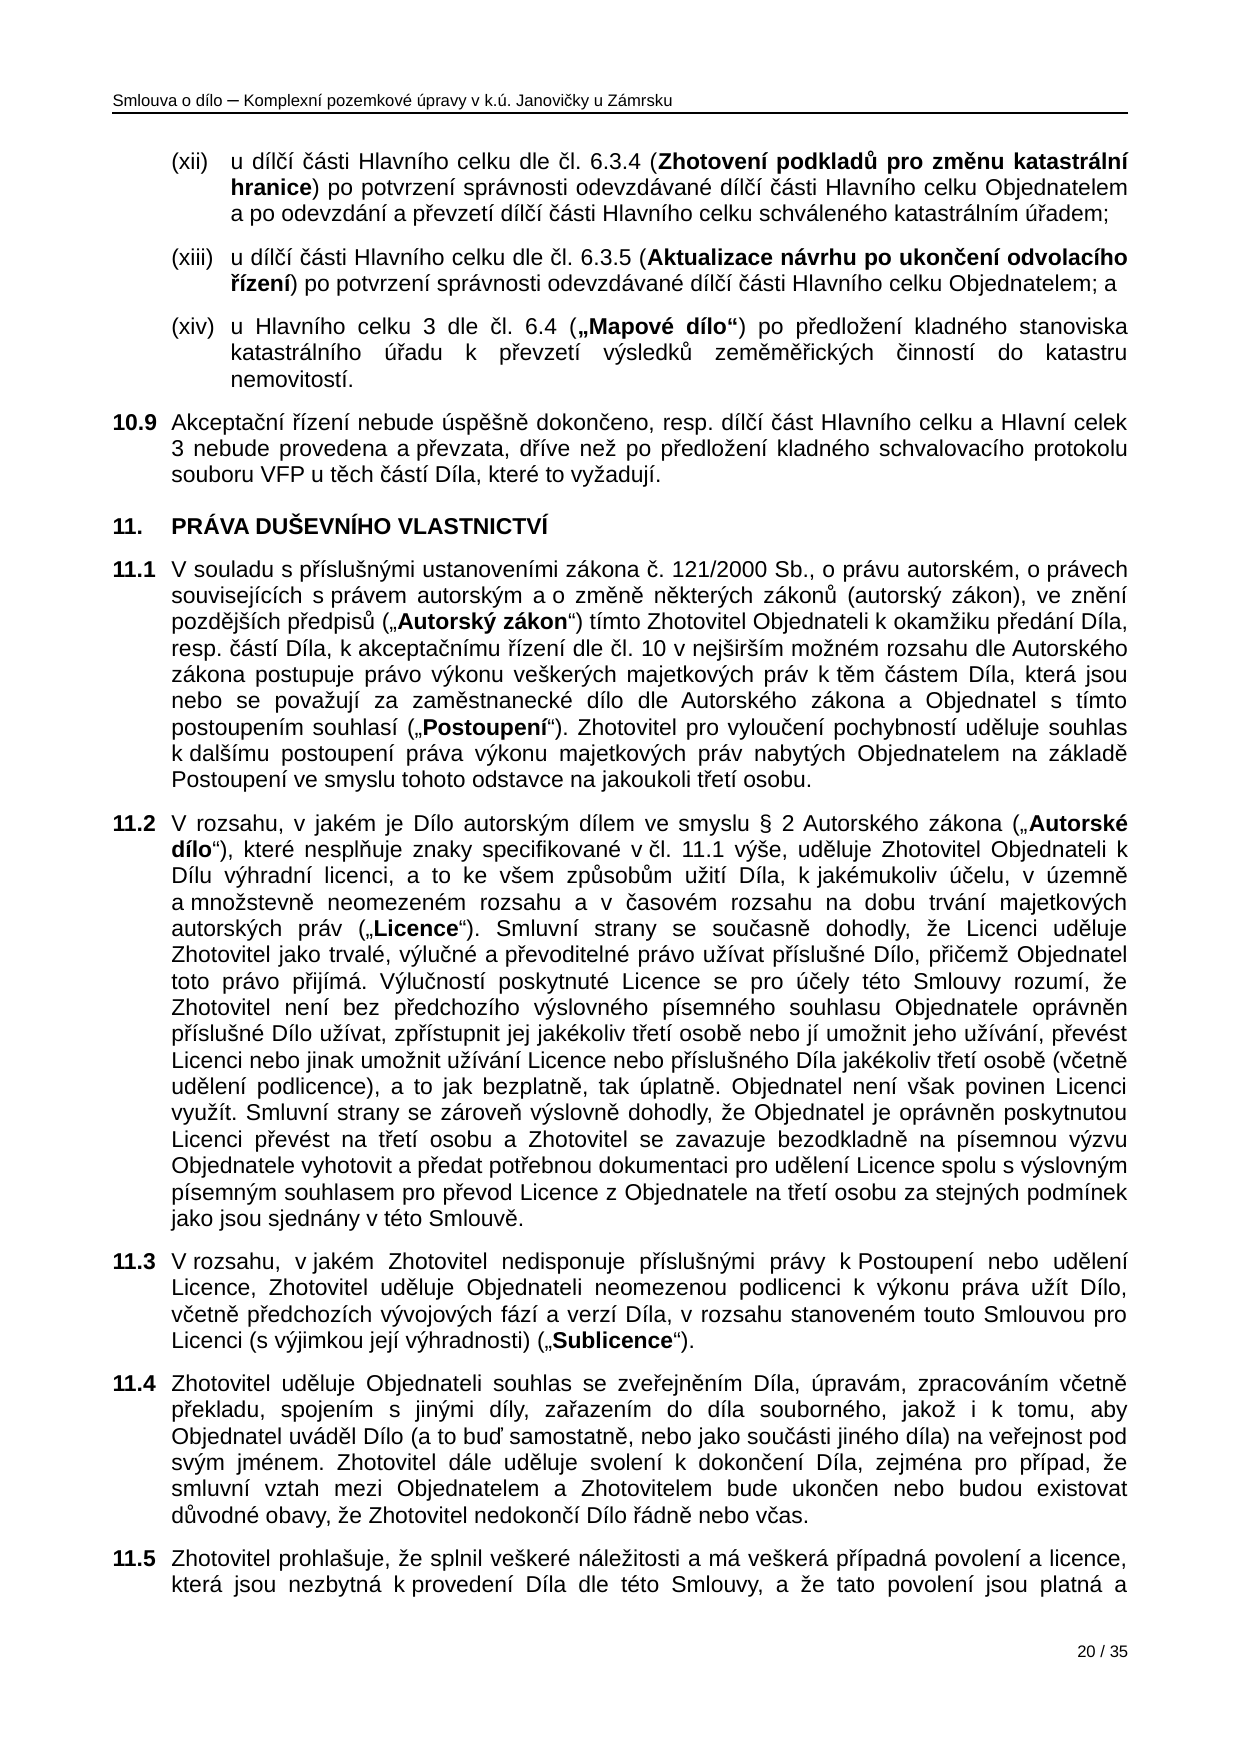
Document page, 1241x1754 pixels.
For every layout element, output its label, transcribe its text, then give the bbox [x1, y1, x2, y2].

text Zhotovitel uděluje Objednateli souhlas se zveřejněním Díla, úpravám, zpracováním včetně překladu, spojením s jinými díly, zařazením do díla souborného, jakož i k tomu, aby Objednatel uváděl Dílo (a to buď samostatně, nebo jako součásti jiného díla) na veřejnost pod svým jménem. Zhotovitel dále uděluje svolení k dokončení Díla, zejména pro případ, že smluvní vztah mezi Objednatelem a Zhotovitelem bude ukončen nebo budou existovat důvodné obavy, že Zhotovitel nedokončí Dílo řádně nebo včas. [112, 1370, 1128, 1528]
text V rozsahu, v jakém je Dílo autorským dílem ve smyslu § 2 Autorského zákona („Autorské dílo“), které nesplňuje znaky specifikované v čl. 11.1 výše, uděluje Zhotovitel Objednateli k Dílu výhradní licenci, a to ke všem způsobům užití Díla, k jakémukoliv účelu, v územně a množstevně neomezeném rozsahu a v časovém rozsahu na dobu trvání majetkových autorských práv („Licence“). Smluvní strany se současně dohodly, že Licenci uděluje Zhotovitel jako trvalé, výlučné a převoditelné právo užívat příslušné Dílo, přičemž Objednatel toto právo přijímá. Výlučností poskytnuté Licence se pro účely této Smlouvy rozumí, že Zhotovitel není bez předchozího výslovného písemného souhlasu Objednatele oprávněn příslušné Dílo užívat, zpřístupnit jej jakékoliv třetí osobě nebo jí umožnit jeho užívání, převést Licenci nebo jinak umožnit užívání Licence nebo příslušného Díla jakékoliv třetí osobě (včetně udělení podlicence), a to jak bezplatně, tak úplatně. Objednatel není však povinen Licenci využít. Smluvní strany se zároveň výslovně dohodly, že Objednatel je oprávněn poskytnutou Licenci převést na třetí osobu a Zhotovitel se zavazuje bezodkladně na písemnou výzvu Objednatele vyhotovit a předat potřebnou dokumentaci pro udělení Licence spolu s výslovným písemným souhlasem pro převod Licence z Objednatele na třetí osobu za stejných podmínek jako jsou sjednány v této Smlouvě. [112, 809, 1128, 1231]
list u dílčí části Hlavního celku dle čl. 6.3.5 (Aktualizace návrhu po ukončení odvolacího řízení) po potvrzení správnosti odevzdávané dílčí části Hlavního celku Objednatelem; a [171, 243, 1128, 296]
text V rozsahu, v jakém Zhotovitel nedisponuje příslušnými právy k Postoupení nebo udělení Licence, Zhotovitel uděluje Objednateli neomezenou podlicenci k výkonu práva užít Dílo, včetně předchozích vývojových fází a verzí Díla, v rozsahu stanoveném touto Smlouvou pro Licenci (s výjimkou její výhradnosti) („Sublicence“). [112, 1248, 1128, 1353]
text Akceptační řízení nebude úspěšně dokončeno, resp. dílčí část Hlavního celku a Hlavní celek 3 nebude provedena a převzata, dříve než po předložení kladného schvalovacího protokolu souboru VFP u těch částí Díla, které to vyžadují. [112, 408, 1128, 488]
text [112, 1545, 1128, 1597]
text V souladu s příslušnými ustanoveními zákona č. 121/2000 Sb., o právu autorském, o právech souvisejících s právem autorským a o změně některých zákonů (autorský zákon), ve znění pozdějších předpisů („Autorský zákon“) tímto Zhotovitel Objednateli k okamžiku předání Díla, resp. částí Díla, k akceptačnímu řízení dle čl. 10 v nejširším možném rozsahu dle Autorského zákona postupuje právo výkonu veškerých majetkových práv k těm částem Díla, která jsou nebo se považují za zaměstnanecké dílo dle Autorského zákona a Objednatel s tímto postoupením souhlasí („Postoupení“). Zhotovitel pro vyloučení pochybností uděluje souhlas k dalšímu postoupení práva výkonu majetkových práv nabytých Objednatelem na základě Postoupení ve smyslu tohoto odstavce na jakoukoli třetí osobu. [112, 556, 1128, 793]
list u dílčí části Hlavního celku dle čl. 6.3.4 (Zhotovení podkladů pro změnu katastrální hranice) po potvrzení správnosti odevzdávané dílčí části Hlavního celku Objednatelem a po odevzdání a převzetí dílčí části Hlavního celku schváleného katastrálním úřadem; [171, 148, 1128, 227]
list u Hlavního celku 3 dle čl. 6.4 („Mapové dílo“) po předložení kladného stanoviska katastrálního úřadu k převzetí výsledků zeměměřických činností do katastru nemovitostí. [171, 313, 1128, 392]
text Práva duševního vlastnictví [112, 513, 1128, 539]
